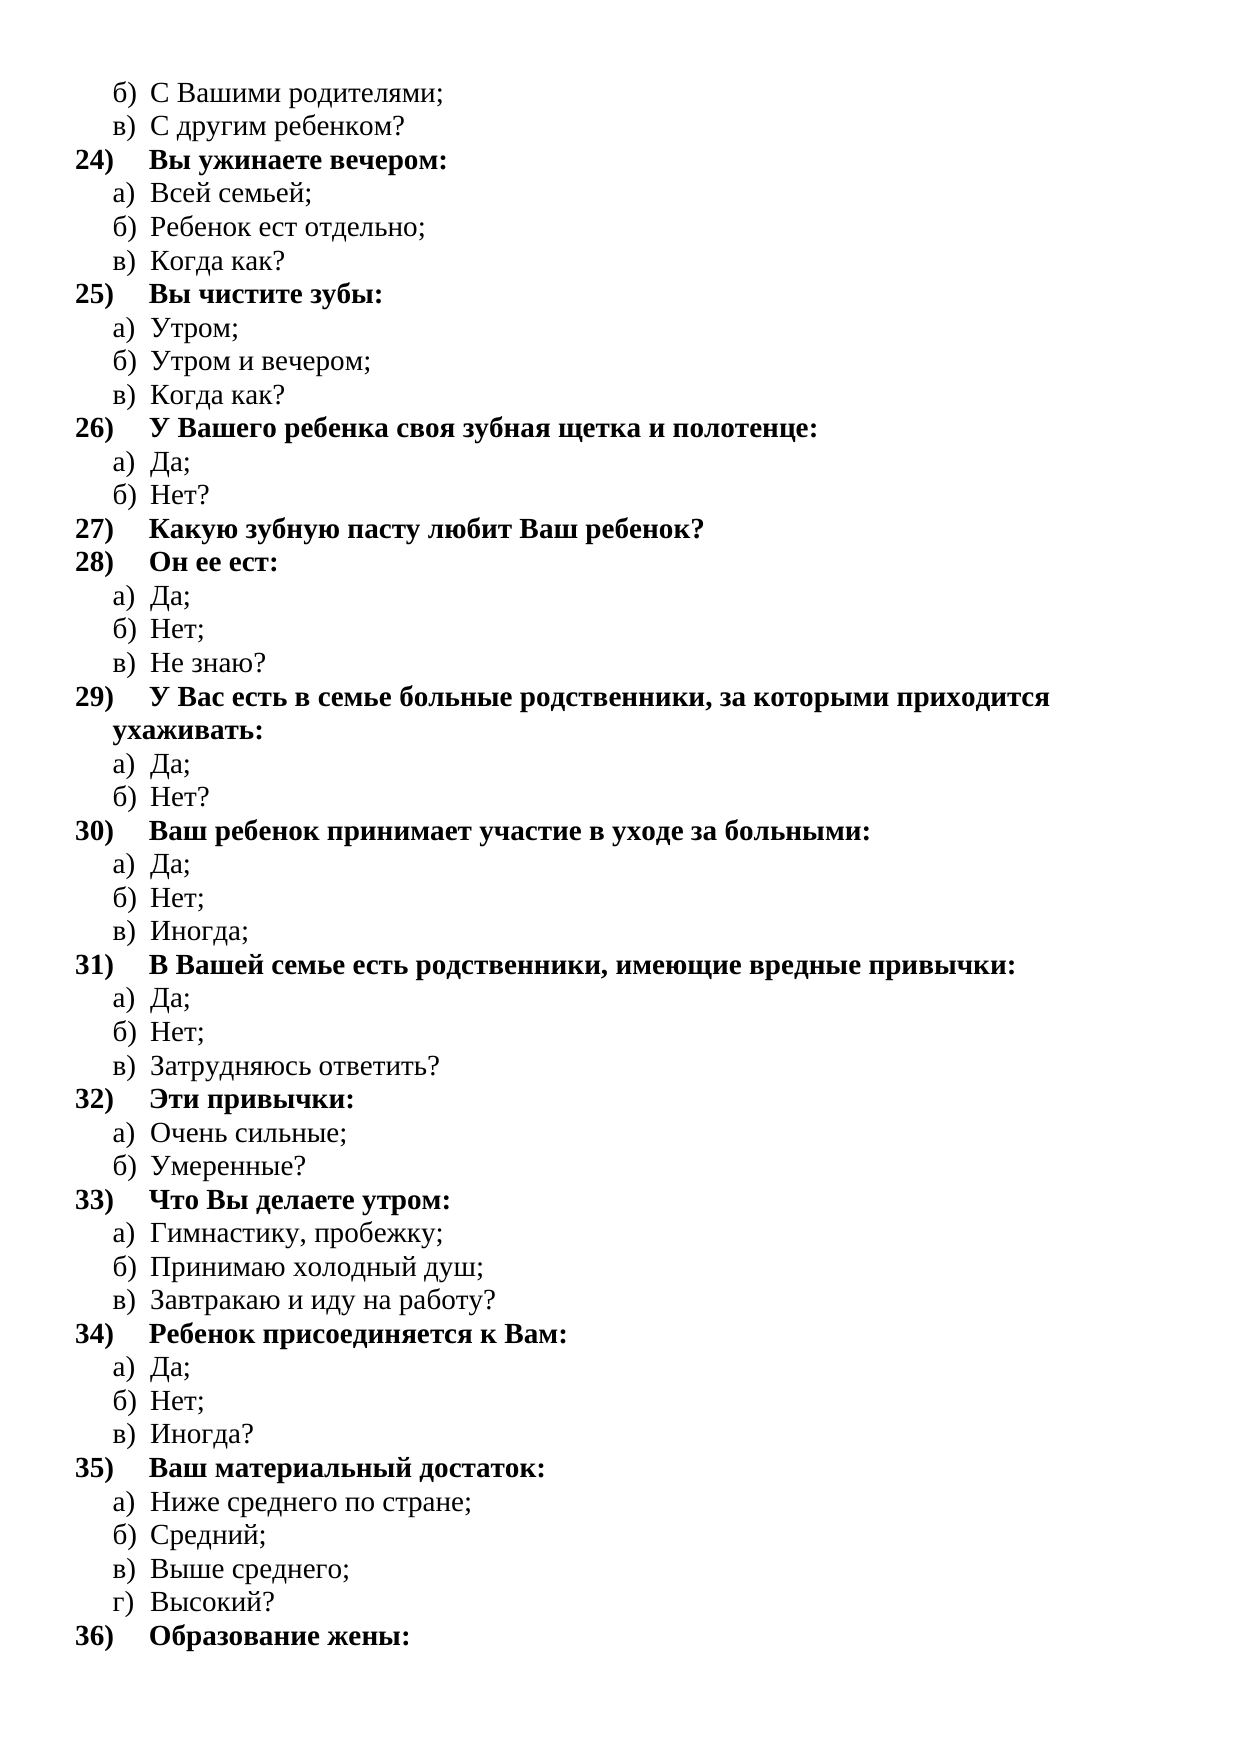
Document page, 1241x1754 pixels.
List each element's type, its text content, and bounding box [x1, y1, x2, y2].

list Затрудняюсь ответить? [112, 1048, 1165, 1081]
list Да; [112, 746, 1165, 779]
list Вы чистите зубы: [75, 276, 1165, 310]
list Да; [112, 981, 1165, 1014]
list Да; [112, 1349, 1165, 1383]
list У Вас есть в семье больные родственники, за которыми приходится ухаживать: [75, 679, 1165, 746]
list Иногда; [112, 913, 1165, 947]
list Вы ужинаете вечером: [75, 142, 1165, 176]
list Завтракаю и иду на работу? [112, 1282, 1165, 1316]
list Не знаю? [112, 645, 1165, 679]
list Нет? [112, 477, 1165, 511]
list Иногда? [112, 1417, 1165, 1450]
list У Вашего ребенка своя зубная щетка и полотенце: [75, 410, 1165, 444]
list Нет; [112, 612, 1165, 645]
list Нет? [112, 779, 1165, 813]
list Ваш материальный достаток: [75, 1450, 1165, 1484]
list Ниже среднего по стране; [112, 1484, 1165, 1517]
list Нет; [112, 1014, 1165, 1048]
list Когда как? [112, 377, 1165, 410]
list Нет; [112, 1383, 1165, 1417]
list Принимаю холодный душ; [112, 1249, 1165, 1282]
list Образование жены: [75, 1618, 1165, 1651]
list Утром; [112, 310, 1165, 343]
list В Вашей семье есть родственники, имеющие вредные привычки: [75, 947, 1165, 981]
list Когда как? [112, 243, 1165, 276]
list Всей семьей; [112, 176, 1165, 209]
list Средний; [112, 1517, 1165, 1551]
list Выше среднего; [112, 1551, 1165, 1584]
list С другим ребенком? [112, 108, 1165, 142]
list Нет; [112, 880, 1165, 913]
list Гимнастику, пробежку; [112, 1215, 1165, 1249]
list Ребенок ест отдельно; [112, 209, 1165, 243]
list Он ее ест: [75, 544, 1165, 578]
list Эти привычки: [75, 1081, 1165, 1115]
list Высокий? [112, 1584, 1165, 1618]
list Да; [112, 578, 1165, 612]
list Какую зубную пасту любит Ваш ребенок? [75, 511, 1165, 544]
list Да; [112, 846, 1165, 880]
list Утром и вечером; [112, 343, 1165, 377]
list Что Вы делаете утром: [75, 1182, 1165, 1215]
list Умеренные? [112, 1148, 1165, 1182]
list Да; [112, 444, 1165, 477]
list Ребенок присоединяется к Вам: [75, 1316, 1165, 1349]
list С Вашими родителями; [112, 75, 1165, 108]
list Очень сильные; [112, 1115, 1165, 1148]
list Ваш ребенок принимает участие в уходе за больными: [75, 813, 1165, 846]
